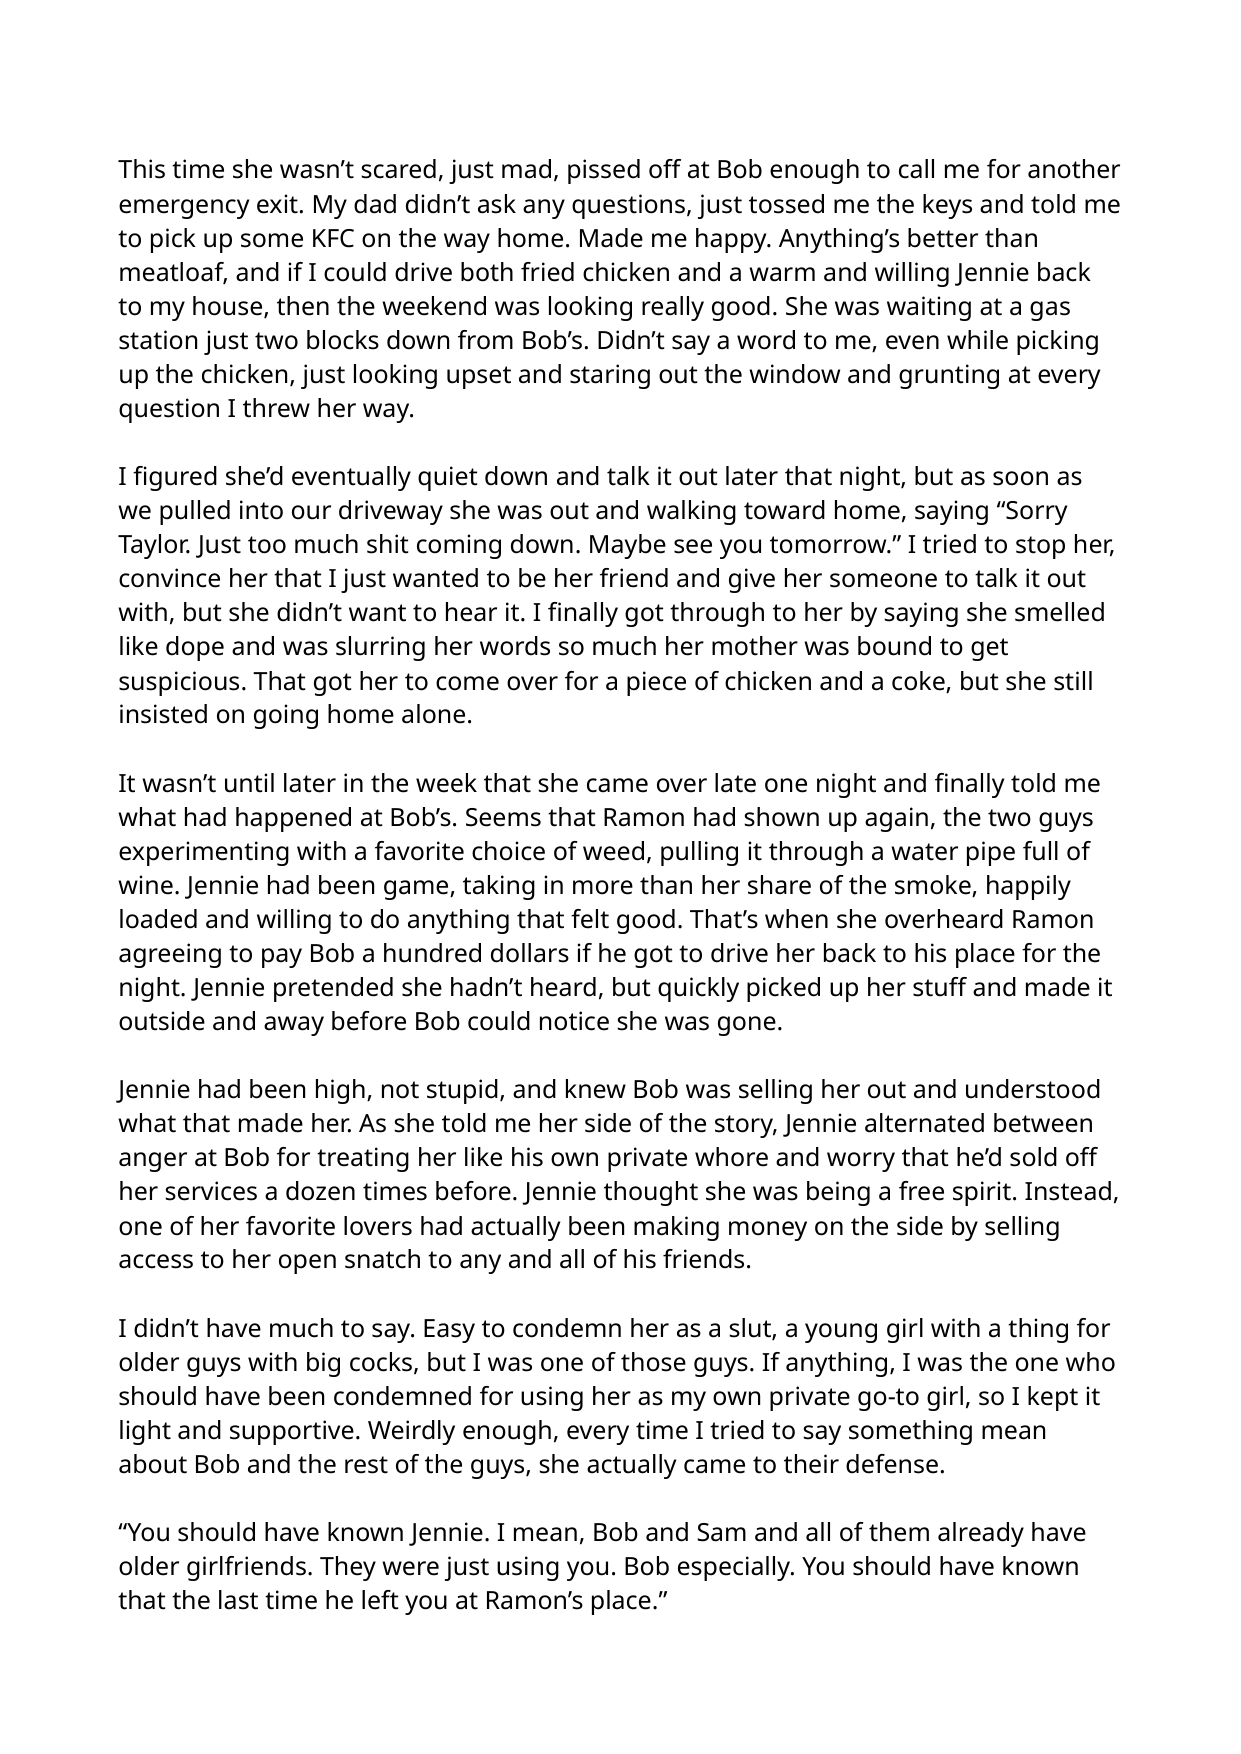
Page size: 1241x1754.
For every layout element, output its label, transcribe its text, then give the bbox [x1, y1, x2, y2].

text It wasn’t until later in the week that she came over late one night and finally told me what had happened at Bob’s. Seems that Ramon had shown up again, the two guys experimenting with a favorite choice of weed, pulling it through a water pipe full of wine. Jennie had been game, taking in more than her share of the smoke, happily loaded and willing to do anything that felt good. That’s when she overheard Ramon agreeing to pay Bob a hundred dollars if he got to drive her back to his place for the night. Jennie pretended she hadn’t heard, but quickly picked up her stuff and made it outside and away before Bob could notice she was gone. [118, 765, 1122, 1038]
text I figured she’d eventually quiet down and talk it out later that night, but as soon as we pulled into our driveway she was out and walking toward home, saying “Sorry Taylor. Just too much shit coming down. Maybe see you tomorrow.” I tried to stop her, convince her that I just wanted to be her friend and give her someone to talk it out with, but she didn’t want to hear it. I finally got through to her by saying she smelled like dope and was slurring her words so much her mother was bound to get suspicious. That got her to come over for a piece of chicken and a coke, but she still insisted on going home alone. [118, 459, 1122, 731]
text “You should have known Jennie. I mean, Bob and Sam and all of them already have older girlfriends. They were just using you. Bob especially. You should have known that the last time he left you at Ramon’s place.” [118, 1515, 1122, 1617]
text I didn’t have much to say. Easy to condemn her as a slut, a young girl with a thing for older guys with big cocks, but I was one of those guys. If anything, I was the one who should have been condemned for using her as my own private go-to girl, so I kept it light and supportive. Weirdly enough, every time I tried to say something mean about Bob and the rest of the guys, she actually came to their defense. [118, 1310, 1122, 1481]
text Jennie had been high, not stupid, and knew Bob was selling her out and understood what that made her. As she told me her side of the story, Jennie alternated between anger at Bob for treating her like his own private whore and worry that he’d sold off her services a dozen times before. Jennie thought she was being a free spirit. Instead, one of her favorite lovers had actually been making money on the side by selling access to her open snatch to any and all of his friends. [118, 1072, 1122, 1276]
text This time she wasn’t scared, just mad, pissed off at Bob enough to call me for another emergency exit. My dad didn’t ask any questions, just tossed me the keys and told me to pick up some KFC on the way home. Made me happy. Anything’s better than meatloaf, and if I could drive both fried chicken and a warm and willing Jennie back to my house, then the weekend was looking really good. She was waiting at a gas station just two blocks down from Bob’s. Didn’t say a word to me, even while picking up the chicken, just looking upset and staring out the window and grunting at every question I threw her way. [118, 152, 1122, 425]
